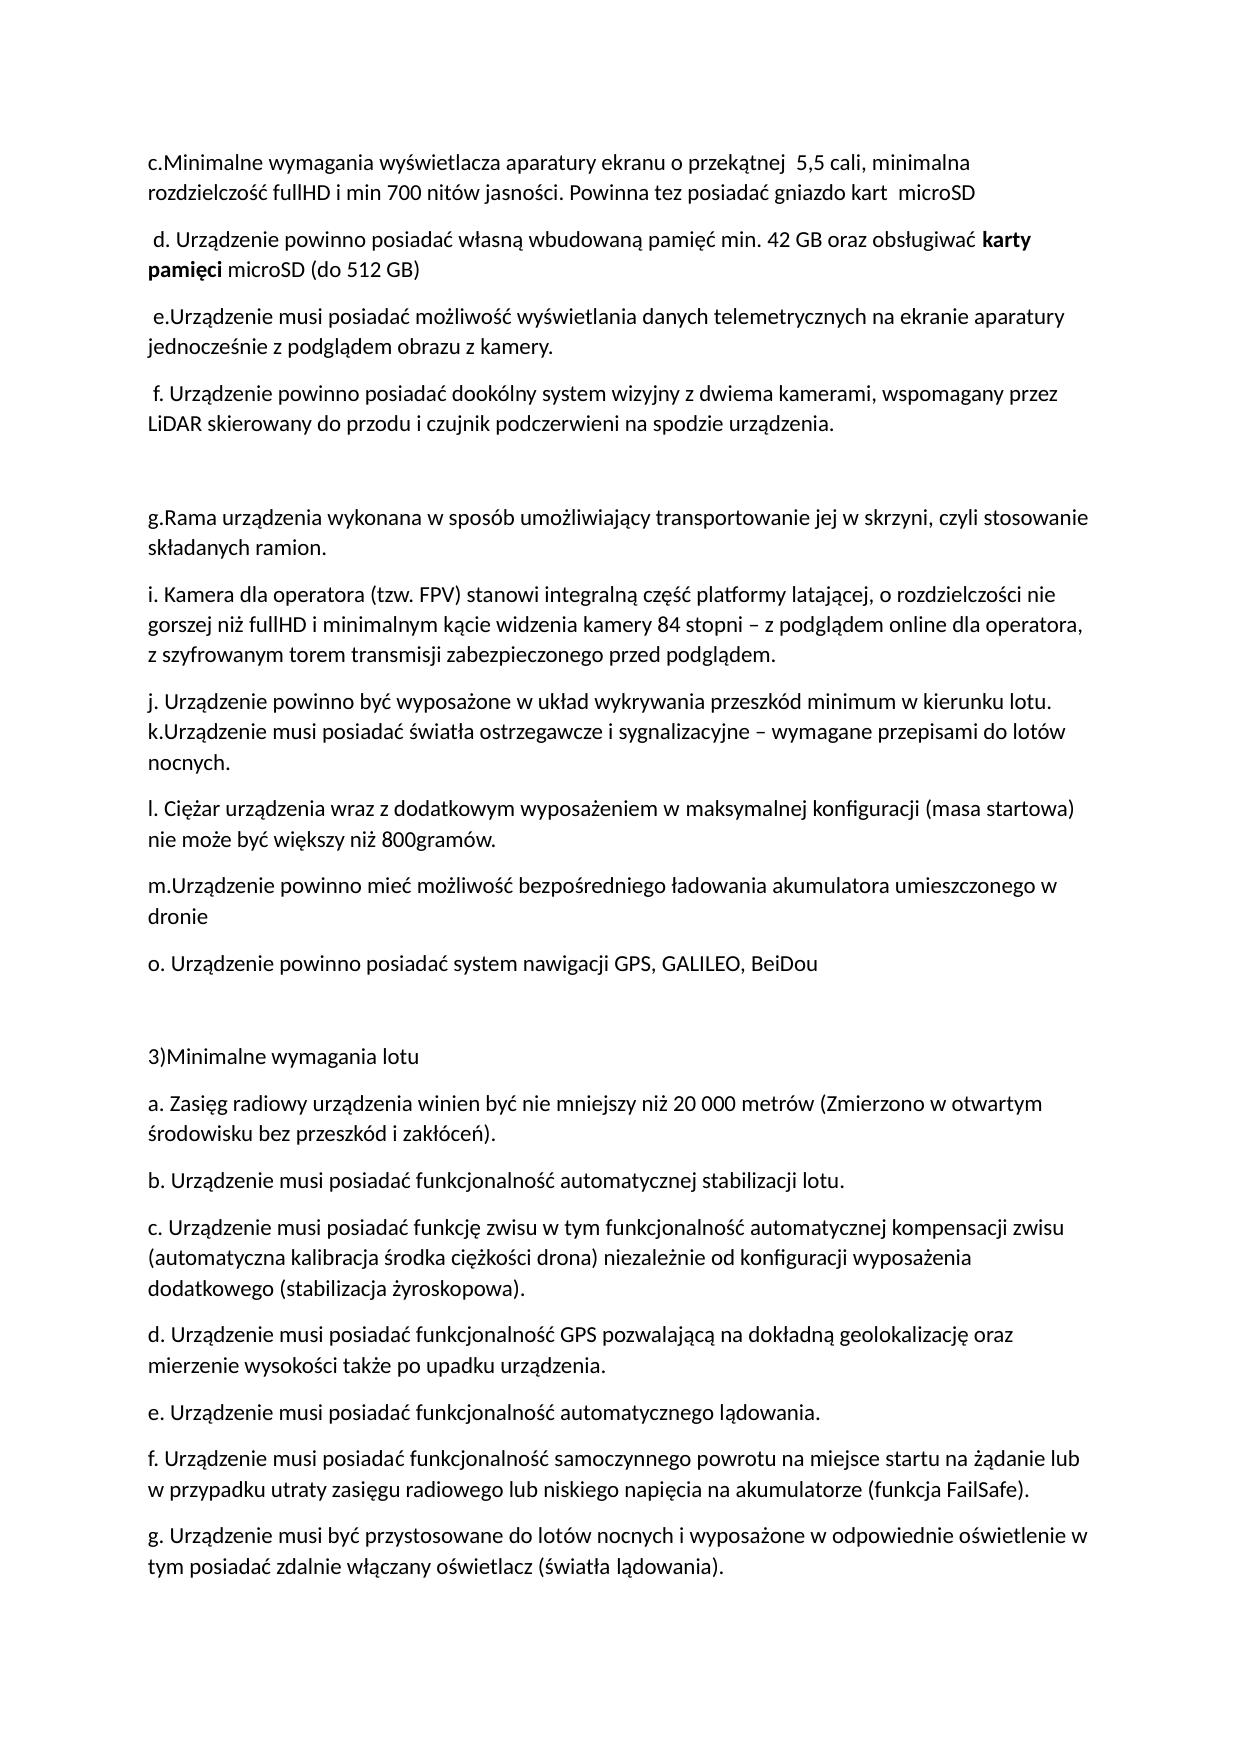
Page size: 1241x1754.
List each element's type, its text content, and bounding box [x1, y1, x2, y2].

text d. Urządzenie powinno posiadać własną wbudowaną pamięć min. 42 GB oraz obsługiwać karty pamięci microSD (do 512 GB) [148, 225, 1093, 283]
text b. Urządzenie musi posiadać funkcjonalność automatycznej stabilizacji lotu. [148, 1166, 1093, 1194]
text c. Urządzenie musi posiadać funkcję zwisu w tym funkcjonalność automatycznej kompensacji zwisu (automatyczna kalibracja środka ciężkości drona) niezależnie od konfiguracji wyposażenia dodatkowego (stabilizacja żyroskopowa). [148, 1213, 1093, 1302]
text f. Urządzenie musi posiadać funkcjonalność samoczynnego powrotu na miejsce startu na żądanie lub w przypadku utraty zasięgu radiowego lub niskiego napięcia na akumulatorze (funkcja FailSafe). [148, 1444, 1093, 1503]
text e.Urządzenie musi posiadać możliwość wyświetlania danych telemetrycznych na ekranie aparatury jednocześnie z podglądem obrazu z kamery. [148, 302, 1093, 360]
text g. Urządzenie musi być przystosowane do lotów nocnych i wyposażone w odpowiednie oświetlenie w tym posiadać zdalnie włączany oświetlacz (światła lądowania). [148, 1522, 1093, 1580]
text f. Urządzenie powinno posiadać dookólny system wizyjny z dwiema kamerami, wspomagany przez LiDAR skierowany do przodu i czujnik podczerwieni na spodzie urządzenia. [148, 379, 1093, 437]
text d. Urządzenie musi posiadać funkcjonalność GPS pozwalającą na dokładną geolokalizację oraz mierzenie wysokości także po upadku urządzenia. [148, 1321, 1093, 1379]
text e. Urządzenie musi posiadać funkcjonalność automatycznego lądowania. [148, 1398, 1093, 1426]
text a. Zasięg radiowy urządzenia winien być nie mniejszy niż 20 000 metrów (Zmierzono w otwartym środowisku bez przeszkód i zakłóceń). [148, 1089, 1093, 1147]
text o. Urządzenie powinno posiadać system nawigacji GPS, GALILEO, BeiDou [148, 949, 1093, 977]
text 3)Minimalne wymagania lotu [148, 1042, 1093, 1070]
text j. Urządzenie powinno być wyposażone w układ wykrywania przeszkód minimum w kierunku lotu. k.Urządzenie musi posiadać światła ostrzegawcze i sygnalizacyjne – wymagane przepisami do lotów nocnych. [148, 687, 1093, 776]
text l. Ciężar urządzenia wraz z dodatkowym wyposażeniem w maksymalnej konfiguracji (masa startowa) nie może być większy niż 800gramów. [148, 794, 1093, 853]
text i. Kamera dla operatora (tzw. FPV) stanowi integralną część platformy latającej, o rozdzielczości nie gorszej niż fullHD i minimalnym kącie widzenia kamery 84 stopni – z podglądem online dla operatora, z szyfrowanym torem transmisji zabezpieczonego przed podglądem. [148, 580, 1093, 668]
text g.Rama urządzenia wykonana w sposób umożliwiający transportowanie jej w skrzyni, czyli stosowanie składanych ramion. [148, 503, 1093, 561]
text m.Urządzenie powinno mieć możliwość bezpośredniego ładowania akumulatora umieszczonego w dronie [148, 872, 1093, 930]
text c.Minimalne wymagania wyświetlacza aparatury ekranu o przekątnej 5,5 cali, minimalna rozdzielczość fullHD i min 700 nitów jasności. Powinna tez posiadać gniazdo kart microSD [148, 148, 1093, 206]
